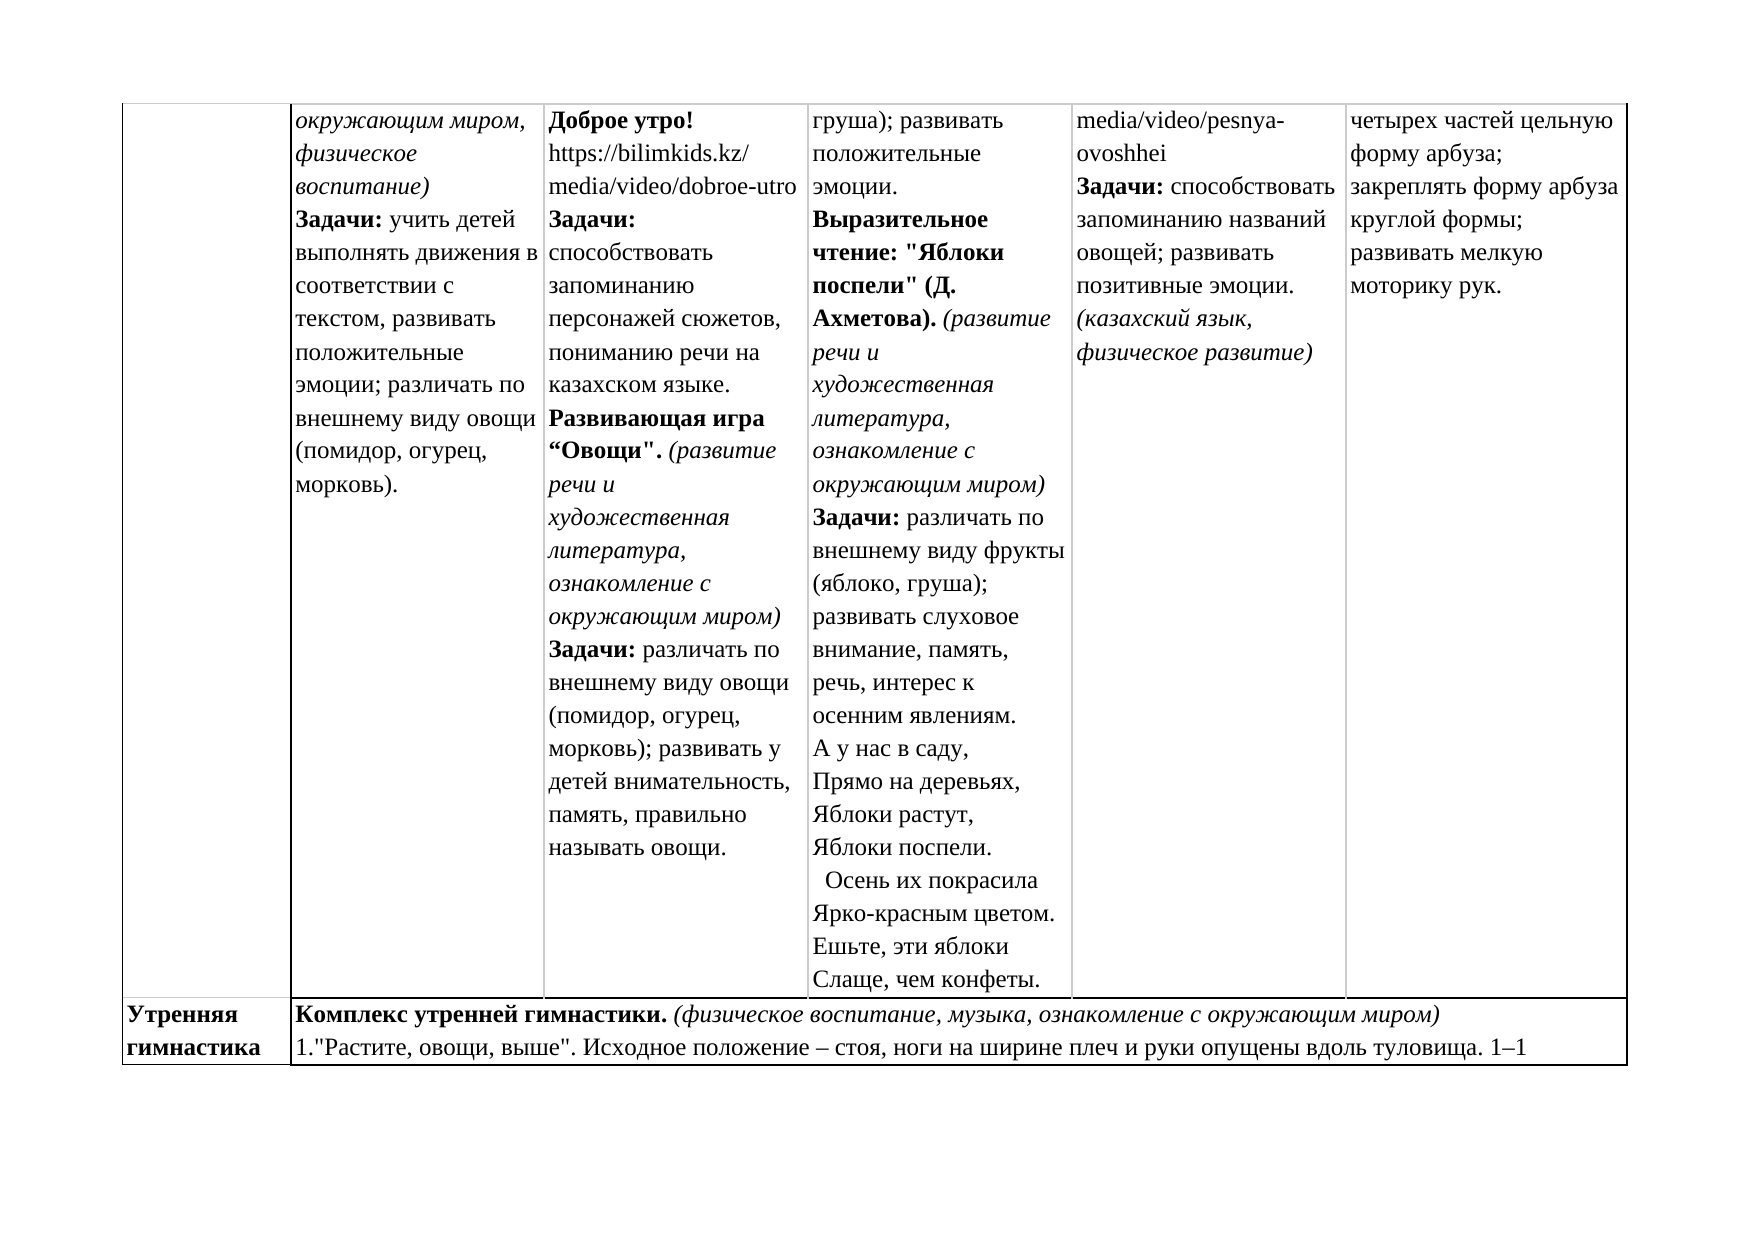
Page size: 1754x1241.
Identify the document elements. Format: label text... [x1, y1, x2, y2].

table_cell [292, 999, 1626, 1064]
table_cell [1073, 105, 1345, 997]
table_cell Утренняя гимнастика [123, 998, 290, 1064]
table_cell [545, 105, 807, 997]
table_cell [809, 105, 1071, 997]
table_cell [1347, 105, 1626, 997]
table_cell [292, 105, 543, 997]
